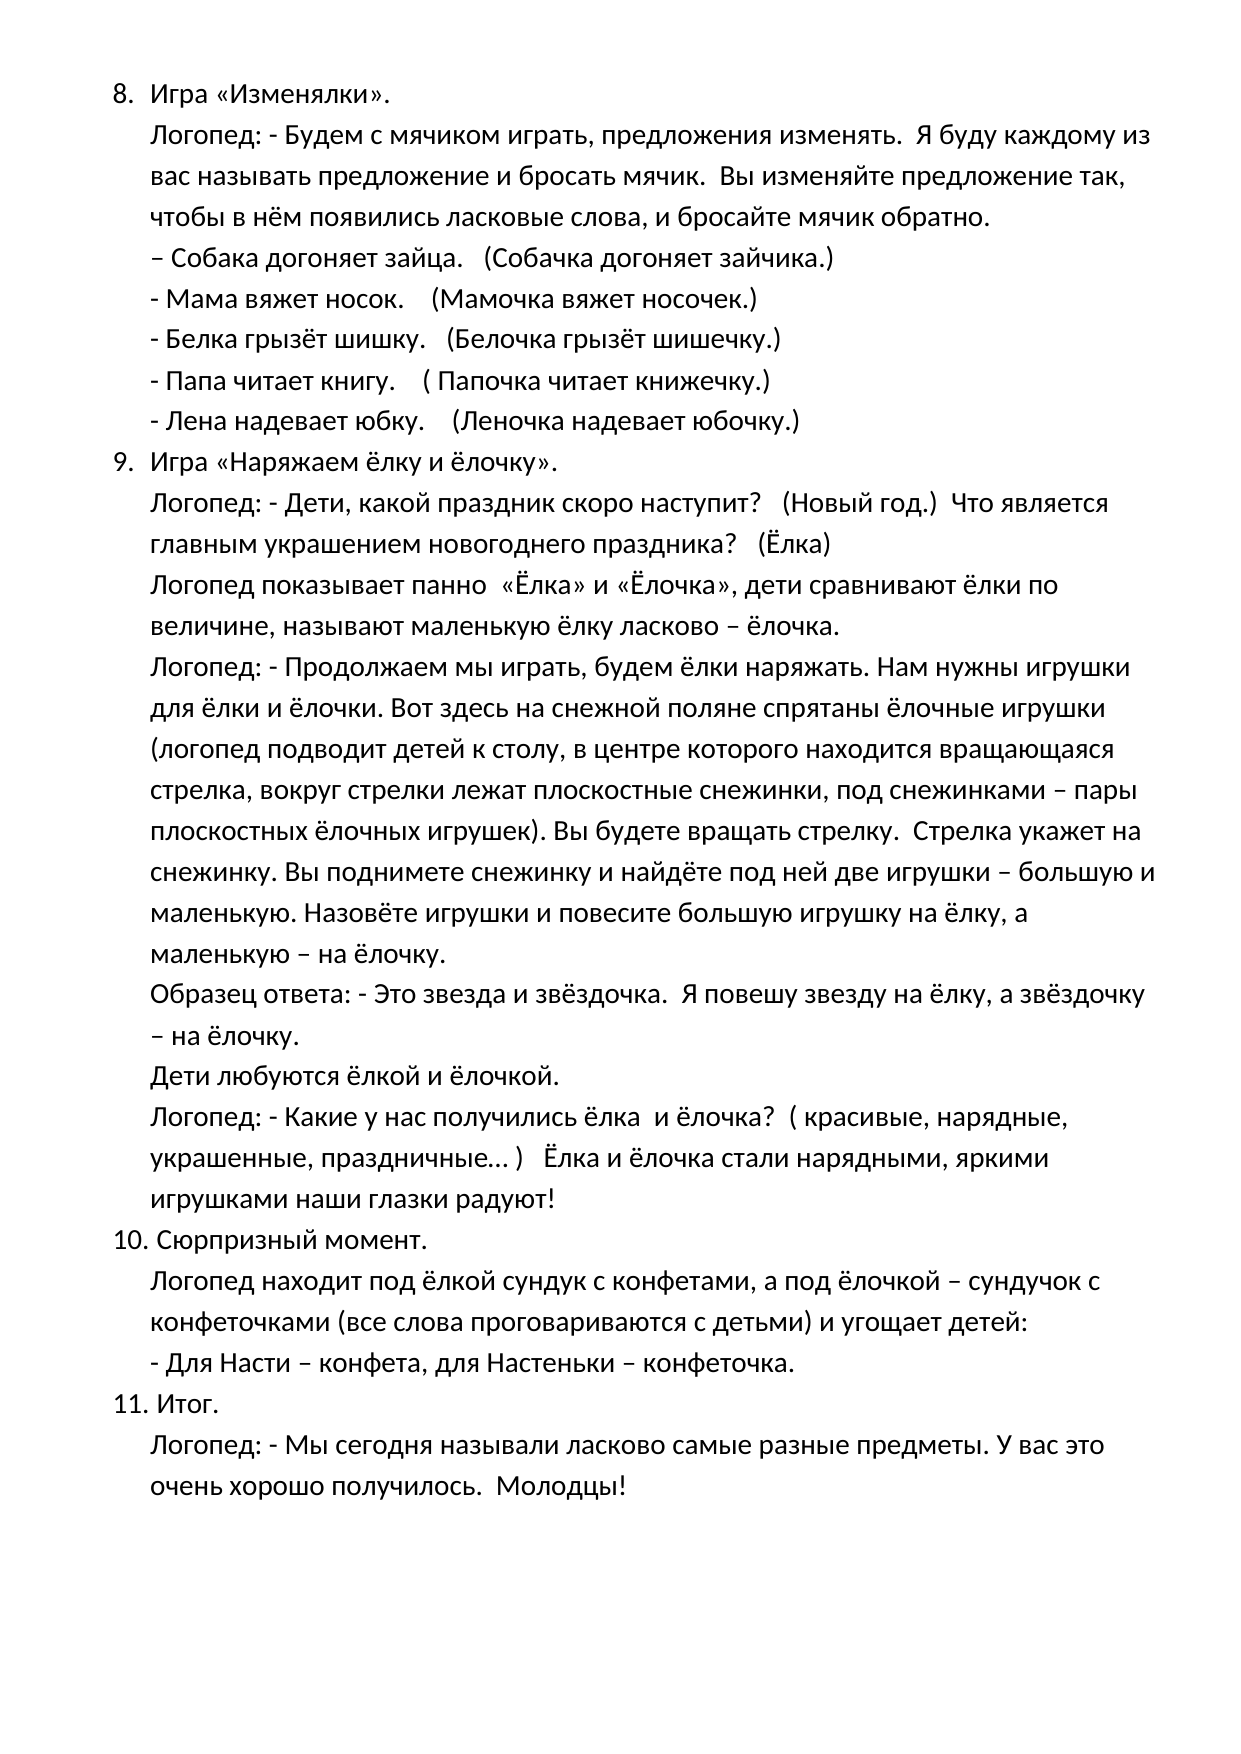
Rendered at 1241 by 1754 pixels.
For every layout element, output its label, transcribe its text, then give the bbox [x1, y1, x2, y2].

list Итог. Логопед: - Мы сегодня называли ласково самые разные предметы. У вас это очень хорошо получилось. Молодцы! [112, 1385, 1165, 1502]
list Игра «Наряжаем ёлку и ёлочку». Логопед: - Дети, какой праздник скоро наступит? (Новый год.) Что является главным украшением новогоднего праздника? (Ёлка) Логопед показывает панно «Ёлка» и «Ёлочка», дети сравнивают ёлки по величине, называют маленькую ёлку ласково – ёлочка. Логопед: - Продолжаем мы играть, будем ёлки наряжать. Нам нужны игрушки для ёлки и ёлочки. Вот здесь на снежной поляне спрятаны ёлочные игрушки (логопед подводит детей к столу, в центре которого находится вращающаяся стрелка, вокруг стрелки лежат плоскостные снежинки, под снежинками – пары плоскостных ёлочных игрушек). Вы будете вращать стрелку. Стрелка укажет на снежинку. Вы поднимете снежинку и найдёте под ней две игрушки – большую и маленькую. Назовёте игрушки и повесите большую игрушку на ёлку, а маленькую – на ёлочку. Образец ответа: - Это звезда и звёздочка. Я повешу звезду на ёлку, а звёздочку – на ёлочку. Дети любуются ёлкой и ёлочкой. Логопед: - Какие у нас получились ёлка и ёлочка? ( красивые, нарядные, украшенные, праздничные… ) Ёлка и ёлочка стали нарядными, яркими игрушками наши глазки радуют! [112, 443, 1165, 1216]
list Сюрпризный момент. Логопед находит под ёлкой сундук с конфетами, а под ёлочкой – сундучок с конфеточками (все слова проговариваются с детьми) и угощает детей: - Для Насти – конфета, для Настеньки – конфеточка. [112, 1221, 1165, 1380]
list Игра «Изменялки». Логопед: - Будем с мячиком играть, предложения изменять. Я буду каждому из вас называть предложение и бросать мячик. Вы изменяйте предложение так, чтобы в нём появились ласковые слова, и бросайте мячик обратно. – Собака догоняет зайца. (Собачка догоняет зайчика.) - Мама вяжет носок. (Мамочка вяжет носочек.) - Белка грызёт шишку. (Белочка грызёт шишечку.) - Папа читает книгу. ( Папочка читает книжечку.) - Лена надевает юбку. (Леночка надевает юбочку.) [112, 75, 1165, 438]
